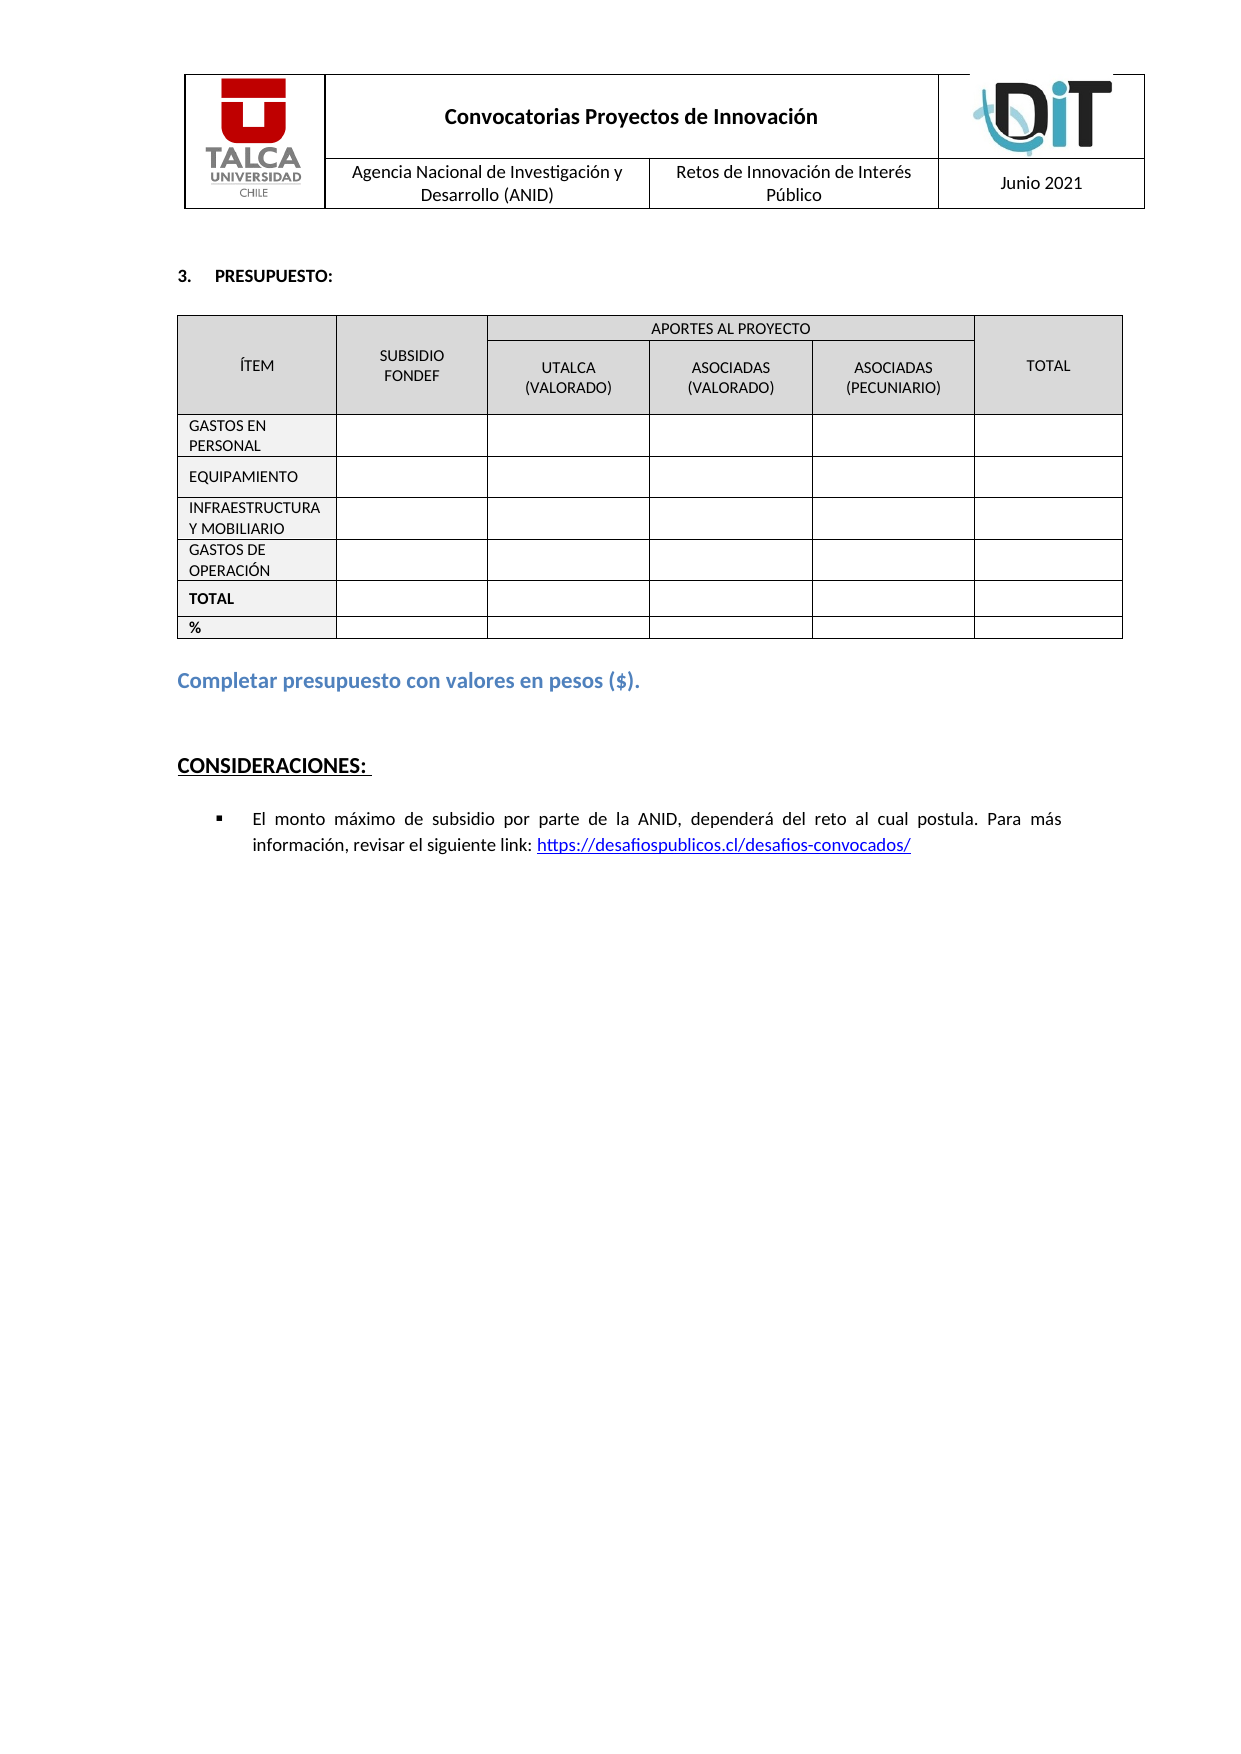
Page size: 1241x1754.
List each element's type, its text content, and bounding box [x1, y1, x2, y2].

table_cell [813, 457, 974, 497]
table_cell [488, 617, 649, 638]
table_cell [813, 581, 974, 616]
table_cell INFRAESTRUCTURA Y MOBILIARIO [178, 498, 336, 538]
table_cell [337, 498, 487, 538]
table_cell [975, 498, 1122, 538]
table_cell [650, 415, 812, 456]
table_cell [337, 540, 487, 580]
text Completar presupuesto con valores en pesos ($). [177, 667, 1063, 695]
table_cell [975, 415, 1122, 456]
table_cell [975, 617, 1122, 638]
table_cell [813, 540, 974, 580]
table_cell [975, 540, 1122, 580]
picture [201, 75, 305, 202]
table_cell [488, 498, 649, 538]
table_cell ASOCIADAS (VALORADO) [650, 341, 812, 414]
picture [969, 74, 1114, 158]
table_cell [488, 581, 649, 616]
table_cell GASTOS EN PERSONAL [178, 415, 336, 456]
table_cell [488, 540, 649, 580]
table_cell % [178, 617, 336, 638]
table_cell [813, 617, 974, 638]
table_cell [488, 415, 649, 456]
table_cell [337, 617, 487, 638]
table_cell [488, 457, 649, 497]
table_cell [337, 415, 487, 456]
table_cell [650, 540, 812, 580]
table_cell GASTOS DE OPERACIÓN [178, 540, 336, 580]
table_cell [337, 457, 487, 497]
table_cell [975, 581, 1122, 616]
table_cell ASOCIADAS (PECUNIARIO) [813, 341, 974, 414]
table_cell [813, 498, 974, 538]
table_cell [650, 581, 812, 616]
list El monto máximo de subsidio por parte de la ANID, dependerá del reto al cual postula. Para más información, revisar el siguiente link: https://desafiospublicos.cl/desafios-convocados/ [215, 807, 1063, 856]
table_cell [650, 457, 812, 497]
table_cell [975, 457, 1122, 497]
table_cell UTALCA (VALORADO) [488, 341, 649, 414]
table_cell EQUIPAMIENTO [178, 457, 336, 497]
table_cell TOTAL [178, 581, 336, 616]
table_cell [650, 498, 812, 538]
table_header TOTAL [975, 316, 1122, 414]
list PRESUPUESTO: [177, 264, 1063, 287]
text CONSIDERACIONES: [177, 751, 1063, 779]
table_cell [337, 581, 487, 616]
table_cell [813, 415, 974, 456]
table_header ÍTEM [178, 316, 336, 414]
table_cell [650, 617, 812, 638]
table_header APORTES AL PROYECTO [488, 316, 974, 340]
table_header SUBSIDIO FONDEF [337, 316, 487, 414]
